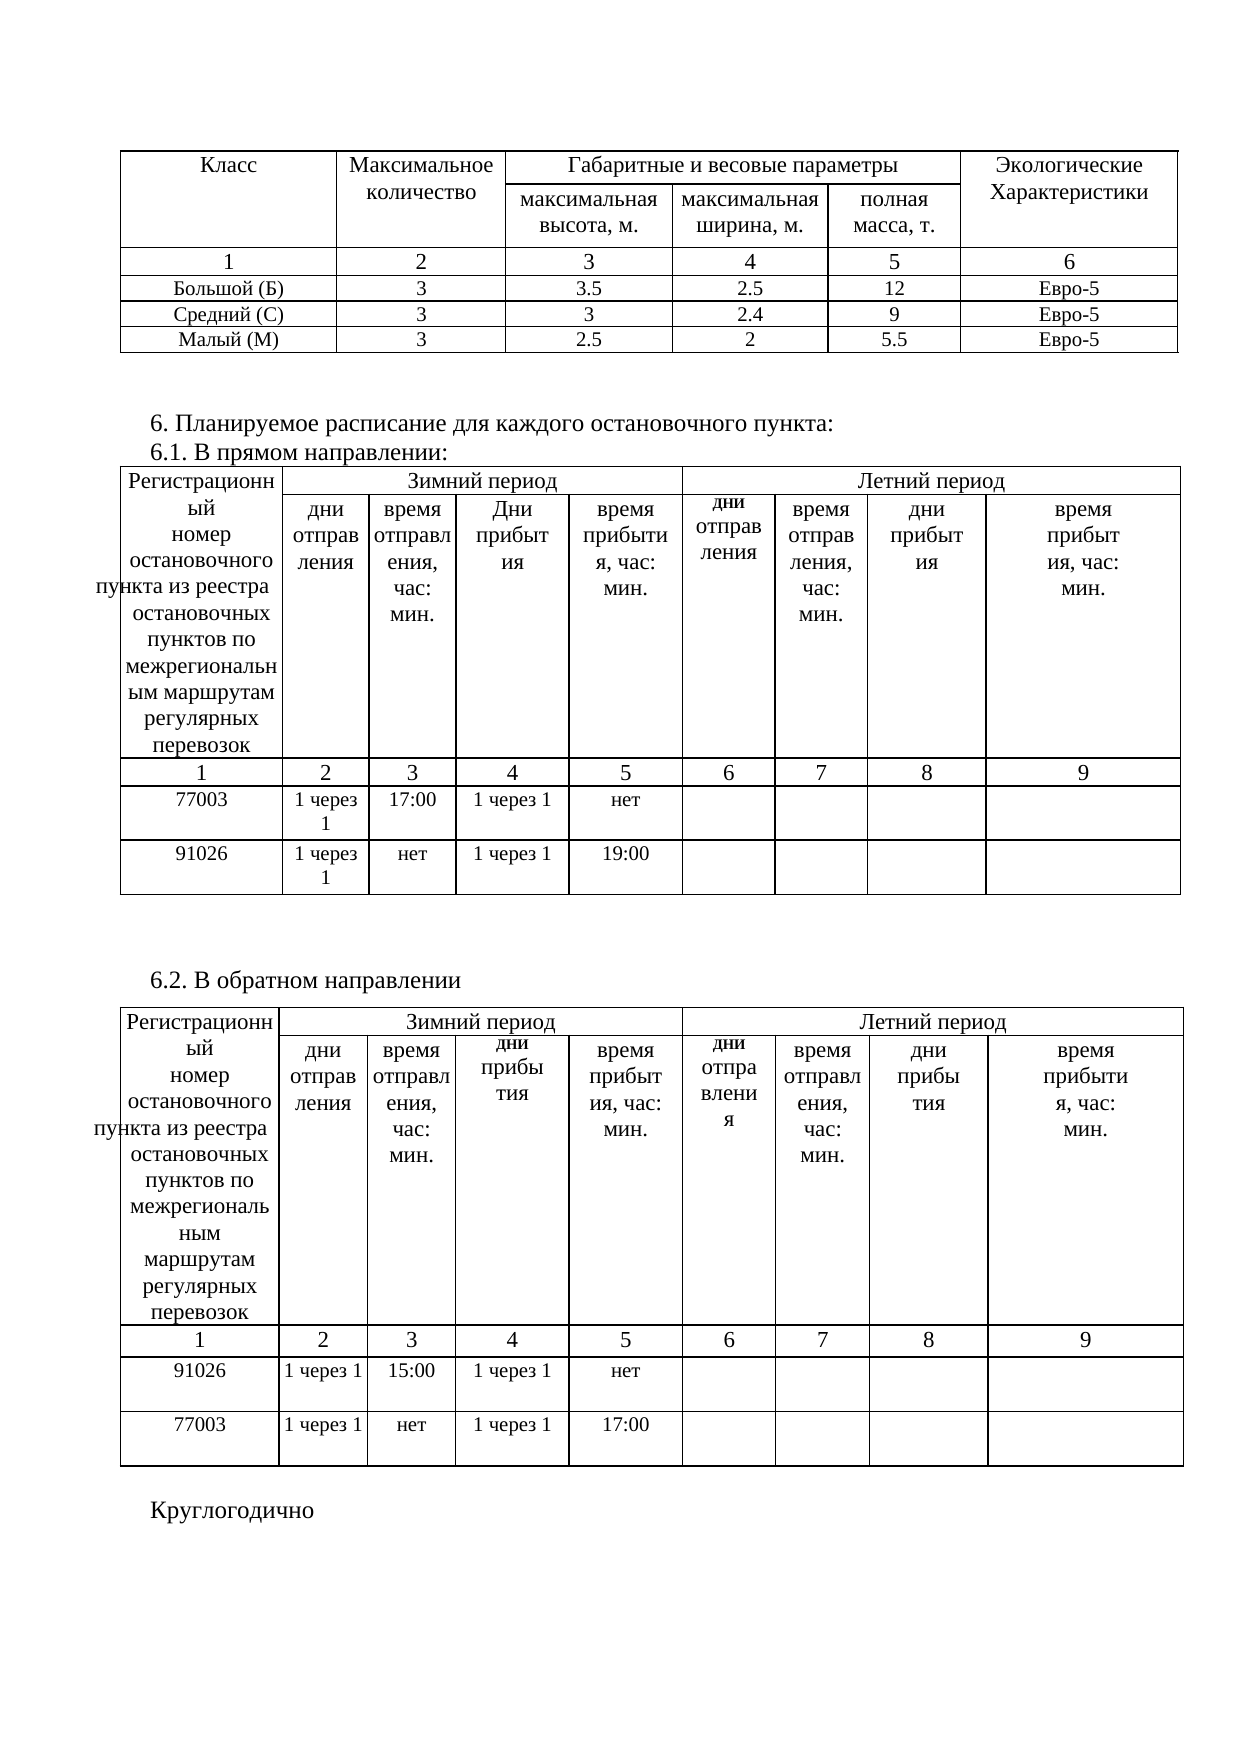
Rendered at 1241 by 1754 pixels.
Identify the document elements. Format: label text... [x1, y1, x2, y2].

table_cell 77003 [121, 787, 282, 839]
table_cell максимальная ширина, м. [673, 185, 827, 247]
table_cell 1 через 1 [283, 787, 368, 839]
table_cell 3 [370, 759, 455, 785]
table_cell дни отправ ления [283, 495, 368, 757]
table_cell время прибыти я, час: мин. [570, 495, 682, 757]
table_cell 9 [829, 302, 960, 326]
table_header Регистрационный номер остановочного пункта из реестра остановочных пунктов по межрегиональным маршрутам регулярных перевозок [121, 1008, 278, 1324]
table_header Класс [121, 152, 336, 247]
table_cell [776, 841, 867, 894]
table_cell 1 [121, 248, 336, 274]
text 6. Планируемое расписание для каждого остановочного пункта: [150, 408, 1090, 437]
table_cell 7 [776, 759, 867, 785]
table_header Зимний период [283, 467, 682, 493]
table_cell 6 [683, 759, 774, 785]
table_cell [776, 1358, 869, 1411]
table_cell [987, 787, 1180, 839]
table_cell нет [368, 1412, 455, 1465]
table_cell ДНИ прибы тия [456, 1036, 568, 1324]
table_cell 2 [280, 1326, 367, 1356]
table_cell 4 [673, 248, 827, 274]
table_cell 1 через 1 [456, 1358, 568, 1411]
table_cell 3 [337, 302, 505, 326]
table_cell 1 через 1 [280, 1358, 367, 1411]
table_cell 15:00 [368, 1358, 455, 1411]
table_cell 1 через 1 [283, 841, 368, 894]
table_cell 2 [673, 327, 827, 351]
table_cell 3 [506, 302, 672, 326]
table_header Габаритные и весовые параметры [506, 152, 960, 183]
table_cell [868, 841, 985, 894]
table_cell 2.5 [673, 276, 827, 300]
table_cell 7 [776, 1326, 869, 1356]
table_cell 2 [283, 759, 368, 785]
table_cell 2 [337, 248, 505, 274]
table_cell [989, 1358, 1183, 1411]
text Круглогодично [150, 1495, 1090, 1524]
table_cell 5 [829, 248, 960, 274]
table_cell 3 [337, 276, 505, 300]
table_cell 6 [683, 1326, 775, 1356]
text 6.1. В прямом направлении: [150, 437, 1090, 466]
table_cell 5 [570, 759, 682, 785]
table_cell 91026 [121, 1358, 278, 1411]
table_cell 2.4 [673, 302, 827, 326]
table_cell [870, 1412, 987, 1465]
table_cell 1 через 1 [457, 787, 568, 839]
table_cell 91026 [121, 841, 282, 894]
table_cell [987, 841, 1180, 894]
table_cell полная масса, т. [829, 185, 960, 247]
table_cell 8 [868, 759, 985, 785]
table_cell время прибыт ия, час: мин. [570, 1036, 682, 1324]
text 6.2. В обратном направлении [150, 965, 1090, 994]
table_header Экологические Характеристики [961, 152, 1177, 247]
table_cell [683, 787, 774, 839]
table_header Летний период [683, 1008, 1183, 1034]
table_cell [776, 1412, 869, 1465]
table_cell 19:00 [570, 841, 682, 894]
table_cell время отправл ения, час: мин. [368, 1036, 455, 1324]
table_cell 17:00 [570, 1412, 682, 1465]
table_cell Малый (М) [121, 327, 336, 351]
table_cell [989, 1412, 1183, 1465]
table_cell 1 через 1 [457, 841, 568, 894]
table_cell дни отправ ления [280, 1036, 367, 1324]
table_cell время прибыти я, час: мин. [989, 1036, 1183, 1324]
table_cell 4 [457, 759, 568, 785]
table_cell дни прибы тия [870, 1036, 987, 1324]
table_cell нет [570, 1358, 682, 1411]
table_cell нет [370, 841, 455, 894]
table_cell Евро-5 [961, 276, 1177, 300]
table_cell Дни прибыт ия [457, 495, 568, 757]
table_cell 8 [870, 1326, 987, 1356]
table_cell Евро-5 [961, 327, 1177, 351]
table_cell дни прибыт ия [868, 495, 985, 757]
table_cell 77003 [121, 1412, 278, 1465]
table_cell время отправл ения, час: мин. [370, 495, 455, 757]
table_cell 12 [829, 276, 960, 300]
table_cell Средний (С) [121, 302, 336, 326]
table_cell 3 [506, 248, 672, 274]
table_cell максимальная высота, м. [506, 185, 672, 247]
table_cell 17:00 [370, 787, 455, 839]
table_cell 6 [961, 248, 1177, 274]
table_cell время прибыт ия, час: мин. [987, 495, 1180, 757]
table_cell [683, 841, 774, 894]
table_cell 1 [121, 1326, 278, 1356]
table_cell 5.5 [829, 327, 960, 351]
table_cell 5 [570, 1326, 682, 1356]
table_cell [776, 787, 867, 839]
table_cell Евро-5 [961, 302, 1177, 326]
table_cell 4 [456, 1326, 568, 1356]
table_cell время отправ ления, час: мин. [776, 495, 867, 757]
table_cell 3 [368, 1326, 455, 1356]
table_cell [683, 1412, 775, 1465]
table_cell 3 [337, 327, 505, 351]
table_cell время отправл ения, час: мин. [776, 1036, 869, 1324]
table_header Максимальное количество [337, 152, 505, 247]
table_header Зимний период [280, 1008, 682, 1034]
table_cell 9 [989, 1326, 1183, 1356]
table_cell 9 [987, 759, 1180, 785]
table_cell Большой (Б) [121, 276, 336, 300]
table_cell 1 [121, 759, 282, 785]
table_cell [868, 787, 985, 839]
table_cell 1 через 1 [280, 1412, 367, 1465]
table_cell 3.5 [506, 276, 672, 300]
table_header Регистрационный номер остановочного пункта из реестра остановочных пунктов по межрегиональным маршрутам регулярных перевозок [121, 467, 282, 757]
table_cell 2.5 [506, 327, 672, 351]
table_cell [683, 1358, 775, 1411]
table_cell ДНИ отпра влени я [683, 1036, 775, 1324]
table_cell 1 через 1 [456, 1412, 568, 1465]
table_cell нет [570, 787, 682, 839]
table_cell [870, 1358, 987, 1411]
table_header Летний период [683, 467, 1180, 493]
table_cell ДНИ отправ ления [683, 495, 774, 757]
